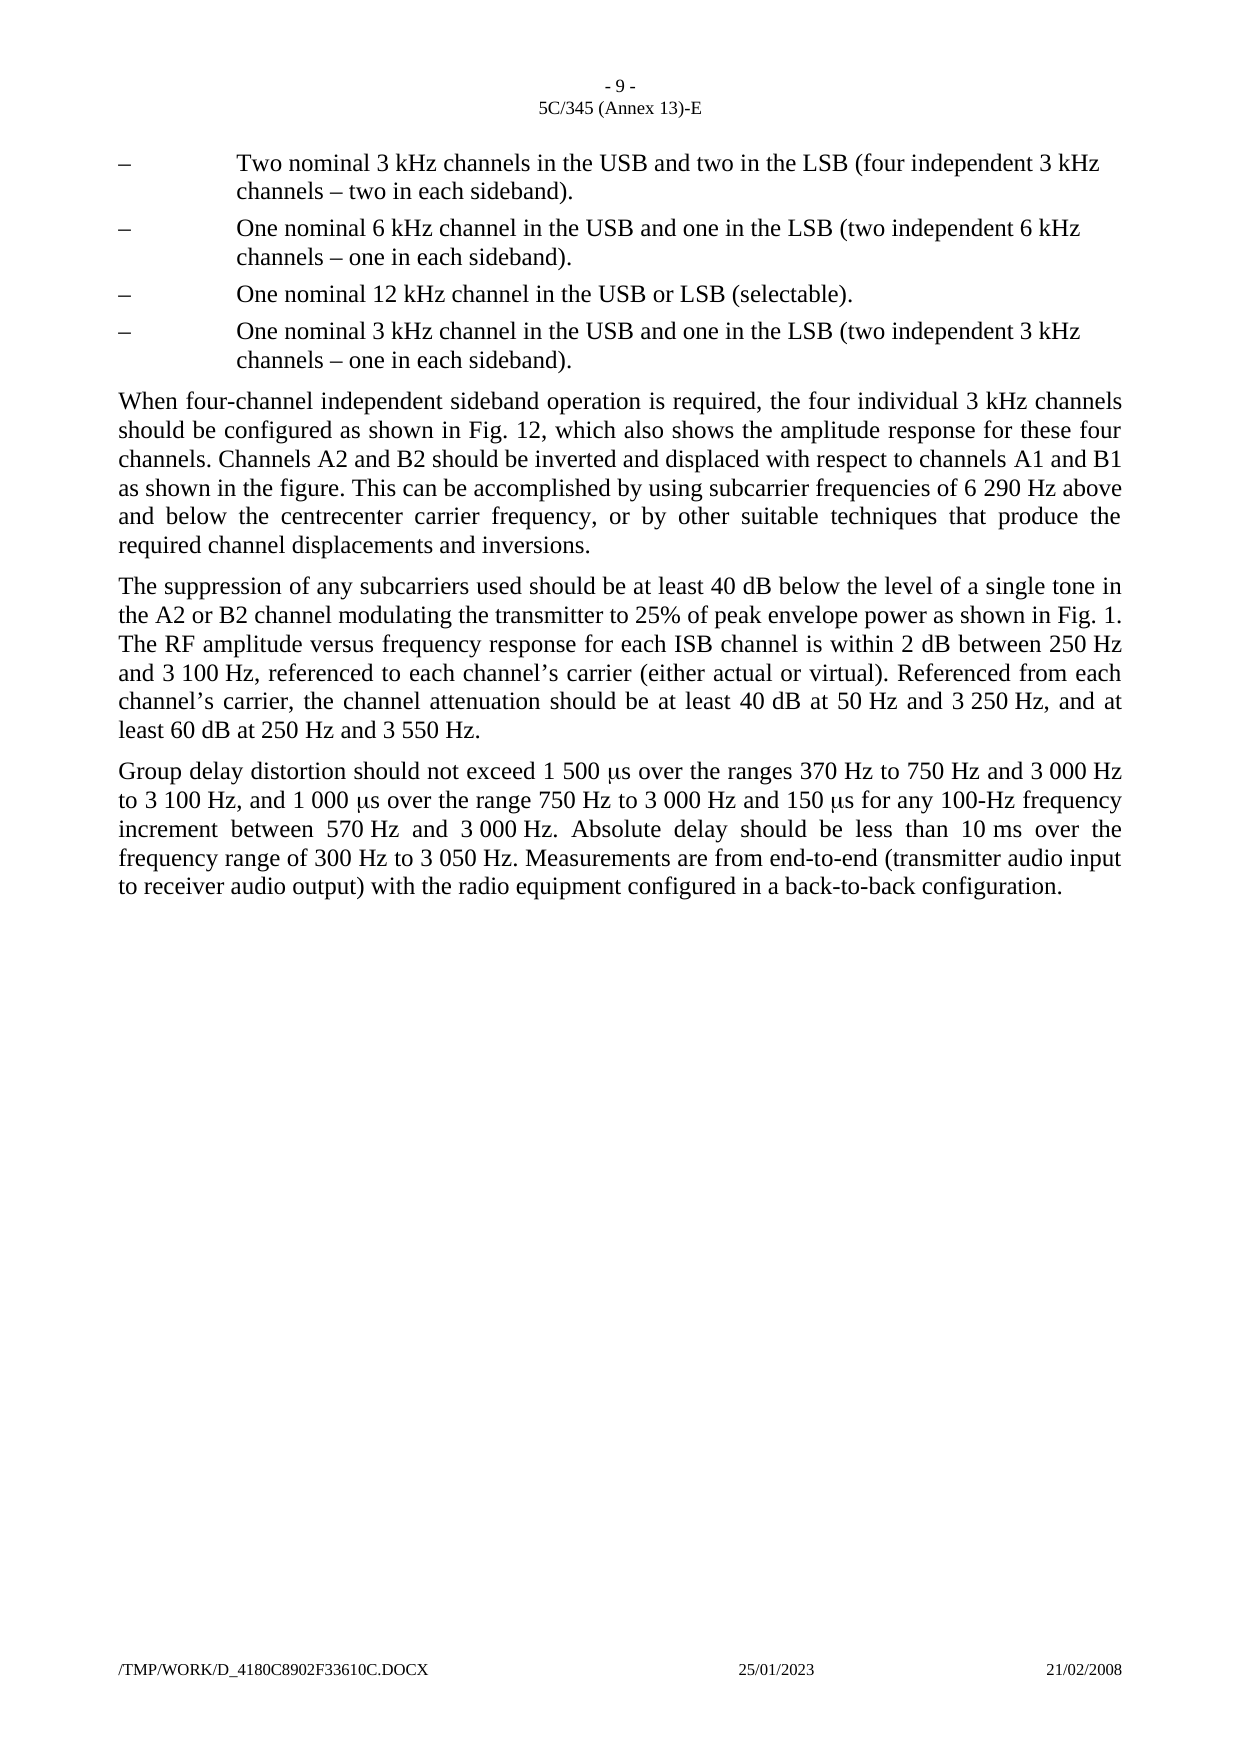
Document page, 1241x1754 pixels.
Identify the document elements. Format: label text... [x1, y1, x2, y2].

text When four-channel independent sideband operation is required, the four individual 3 kHz channels should be configured as shown in Fig. , which also shows the amplitude response for these four channels. Channels A2 and B2 should be inverted and displaced with respect to channels A1 and B1 as shown in the figure. This can be accomplished by using subcarrier frequencies of 6 290 Hz above and below the carrier frequency, or by other suitable techniques that produce the required channel displacements and inversions. [118, 386, 1122, 559]
text – One nominal 3 kHz channel in the USB and one in the LSB (two independent 3 kHz channels – one in each sideband). [118, 316, 1122, 374]
text – One nominal 6 kHz channel in the USB and one in the LSB (two independent 6 kHz channels – one in each sideband). [118, 213, 1122, 271]
text The suppression of any subcarriers used should be at least 40 dB below the level of a single tone in the A2 or B2 channel modulating the transmitter to 25% of peak envelope power as shown in Fig. 1. The RF amplitude versus frequency response for each ISB channel is within 2 dB between 250 Hz and 3 100 Hz, referenced to each channel’s carrier (either actual or virtual). Referenced from each channel’s carrier, the channel attenuation should be at least 40 dB at 50 Hz and 3 250 Hz, and at least 60 dB at 250 Hz and 3 550 Hz. [118, 571, 1122, 744]
text Group delay distortion should not exceed 1 500 s over the ranges 370 Hz to 750 Hz and 3 000 Hz to 3 100 Hz, and 1 000 s over the range 750 Hz to 3 000 Hz and 150 s for any 100-Hz frequency increment between 570 Hz and 3 000 Hz. Absolute delay should be less than 10 ms over the frequency range of 300 Hz to 3 050 Hz. Measurements are from end-to-end (transmitter audio input to receiver audio output) with the radio equipment configured in a back-to-back configuration. [118, 756, 1122, 900]
text – Two nominal 3 kHz channels in the USB and two in the LSB (four independent 3 kHz channels – two in each sideband). [118, 148, 1122, 205]
text – One nominal 12 kHz channel in the USB or LSB (selectable). [118, 279, 1122, 308]
